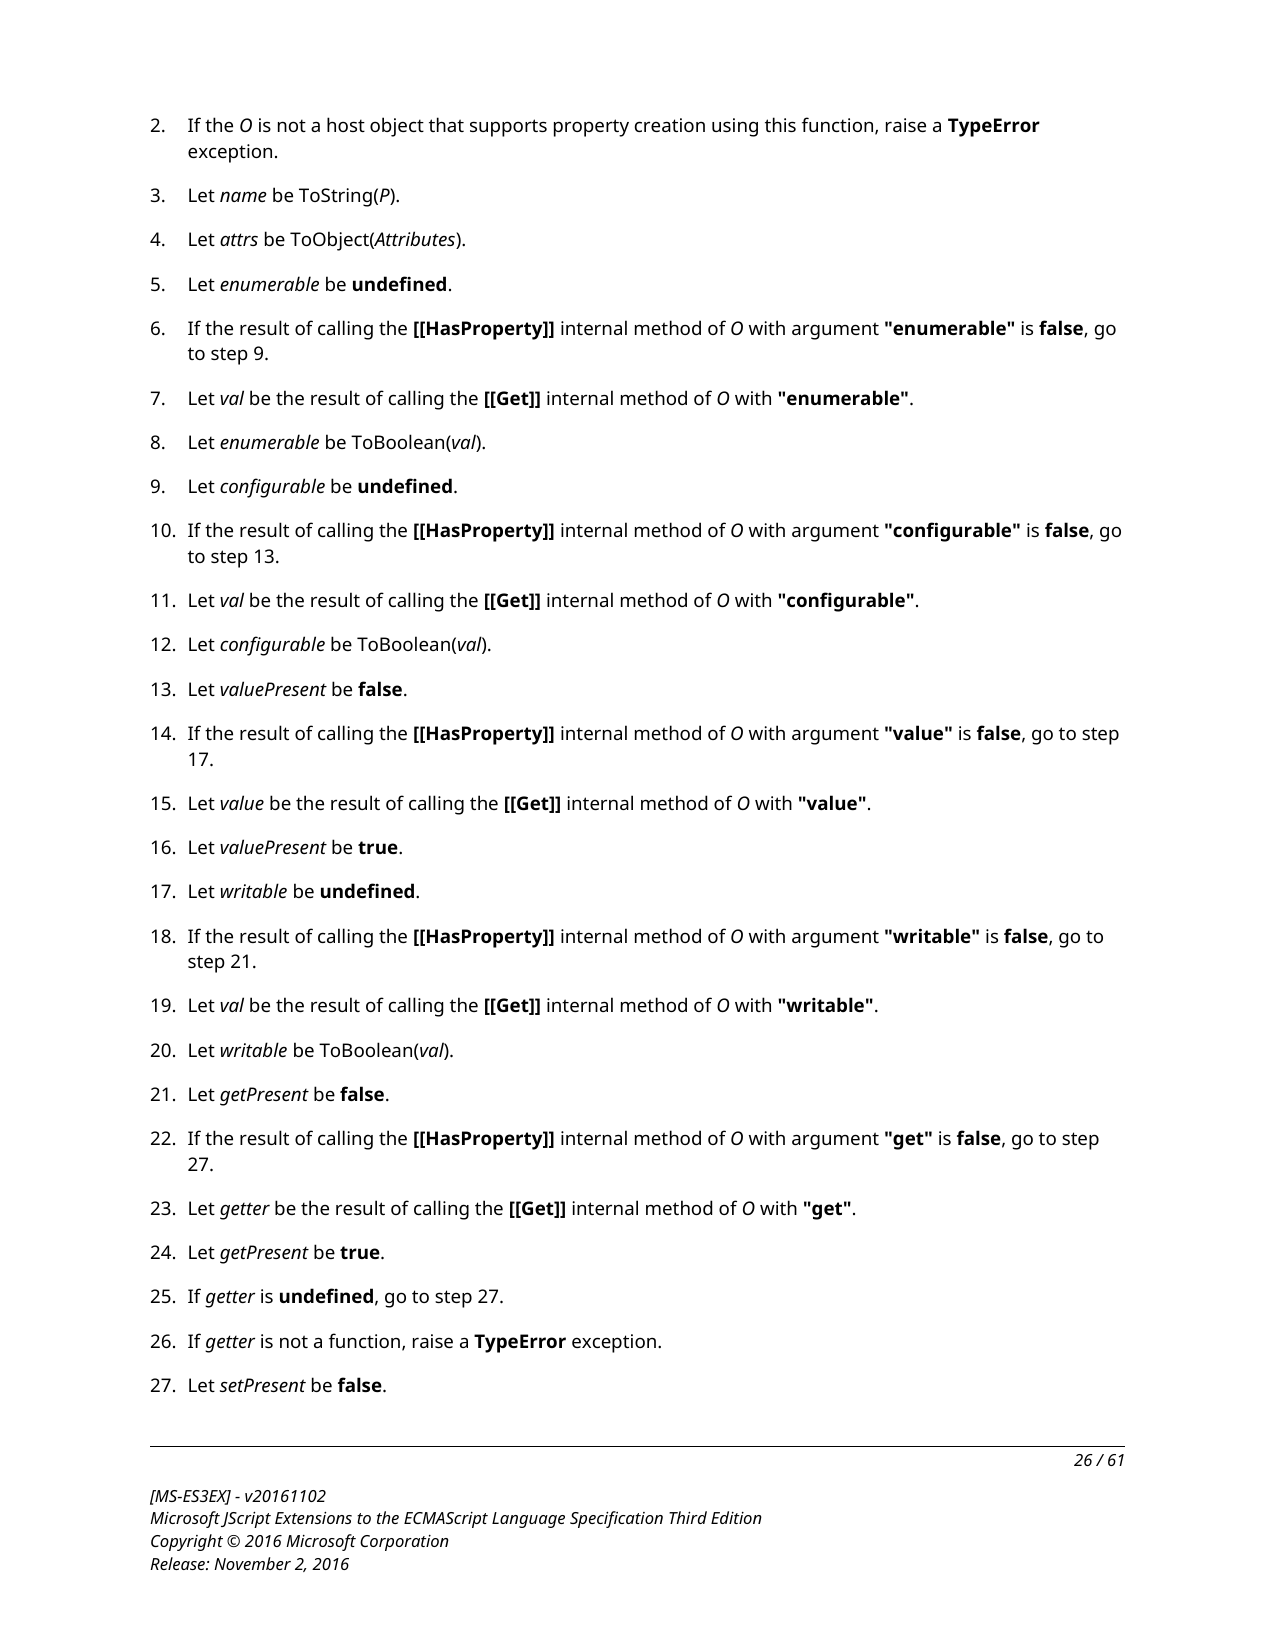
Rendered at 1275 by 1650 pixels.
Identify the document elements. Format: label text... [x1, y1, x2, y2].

list If the result of calling the [[HasProperty]] internal method of O with argument "enumerable" is false, go to step 9. [150, 315, 1125, 366]
list Let writable be ToBoolean(val). [150, 1037, 1125, 1062]
list If the result of calling the [[HasProperty]] internal method of O with argument "get" is false, go to step 27. [150, 1126, 1125, 1177]
list Let configurable be undefined. [150, 473, 1125, 499]
list Let getter be the result of calling the [[Get]] internal method of O with "get". [150, 1195, 1125, 1221]
list Let valuePresent be false. [150, 676, 1125, 702]
list Let val be the result of calling the [[Get]] internal method of O with "writable". [150, 993, 1125, 1018]
list Let value be the result of calling the [[Get]] internal method of O with "value". [150, 790, 1125, 816]
list Let enumerable be ToBoolean(val). [150, 429, 1125, 455]
list Let setPresent be false. [150, 1372, 1125, 1398]
list If the result of calling the [[HasProperty]] internal method of O with argument "value" is false, go to step 17. [150, 720, 1125, 771]
list Let val be the result of calling the [[Get]] internal method of O with "enumerable". [150, 385, 1125, 410]
list Let name be ToString(P). [150, 182, 1125, 208]
list If the result of calling the [[HasProperty]] internal method of O with argument "writable" is false, go to step 21. [150, 923, 1125, 974]
list Let val be the result of calling the [[Get]] internal method of O with "configurable". [150, 587, 1125, 613]
list Let configurable be ToBoolean(val). [150, 632, 1125, 657]
list Let valuePresent be true. [150, 834, 1125, 860]
list Let enumerable be undefined. [150, 271, 1125, 296]
list If the O is not a host object that supports property creation using this function, raise a TypeError exception. [150, 112, 1125, 163]
list If getter is not a function, raise a TypeError exception. [150, 1328, 1125, 1354]
list Let getPresent be false. [150, 1081, 1125, 1107]
list If the result of calling the [[HasProperty]] internal method of O with argument "configurable" is false, go to step 13. [150, 518, 1125, 569]
list Let getPresent be true. [150, 1239, 1125, 1265]
list If getter is undefined, go to step 27. [150, 1284, 1125, 1309]
list Let attrs be ToObject(Attributes). [150, 227, 1125, 252]
list Let writable be undefined. [150, 879, 1125, 904]
